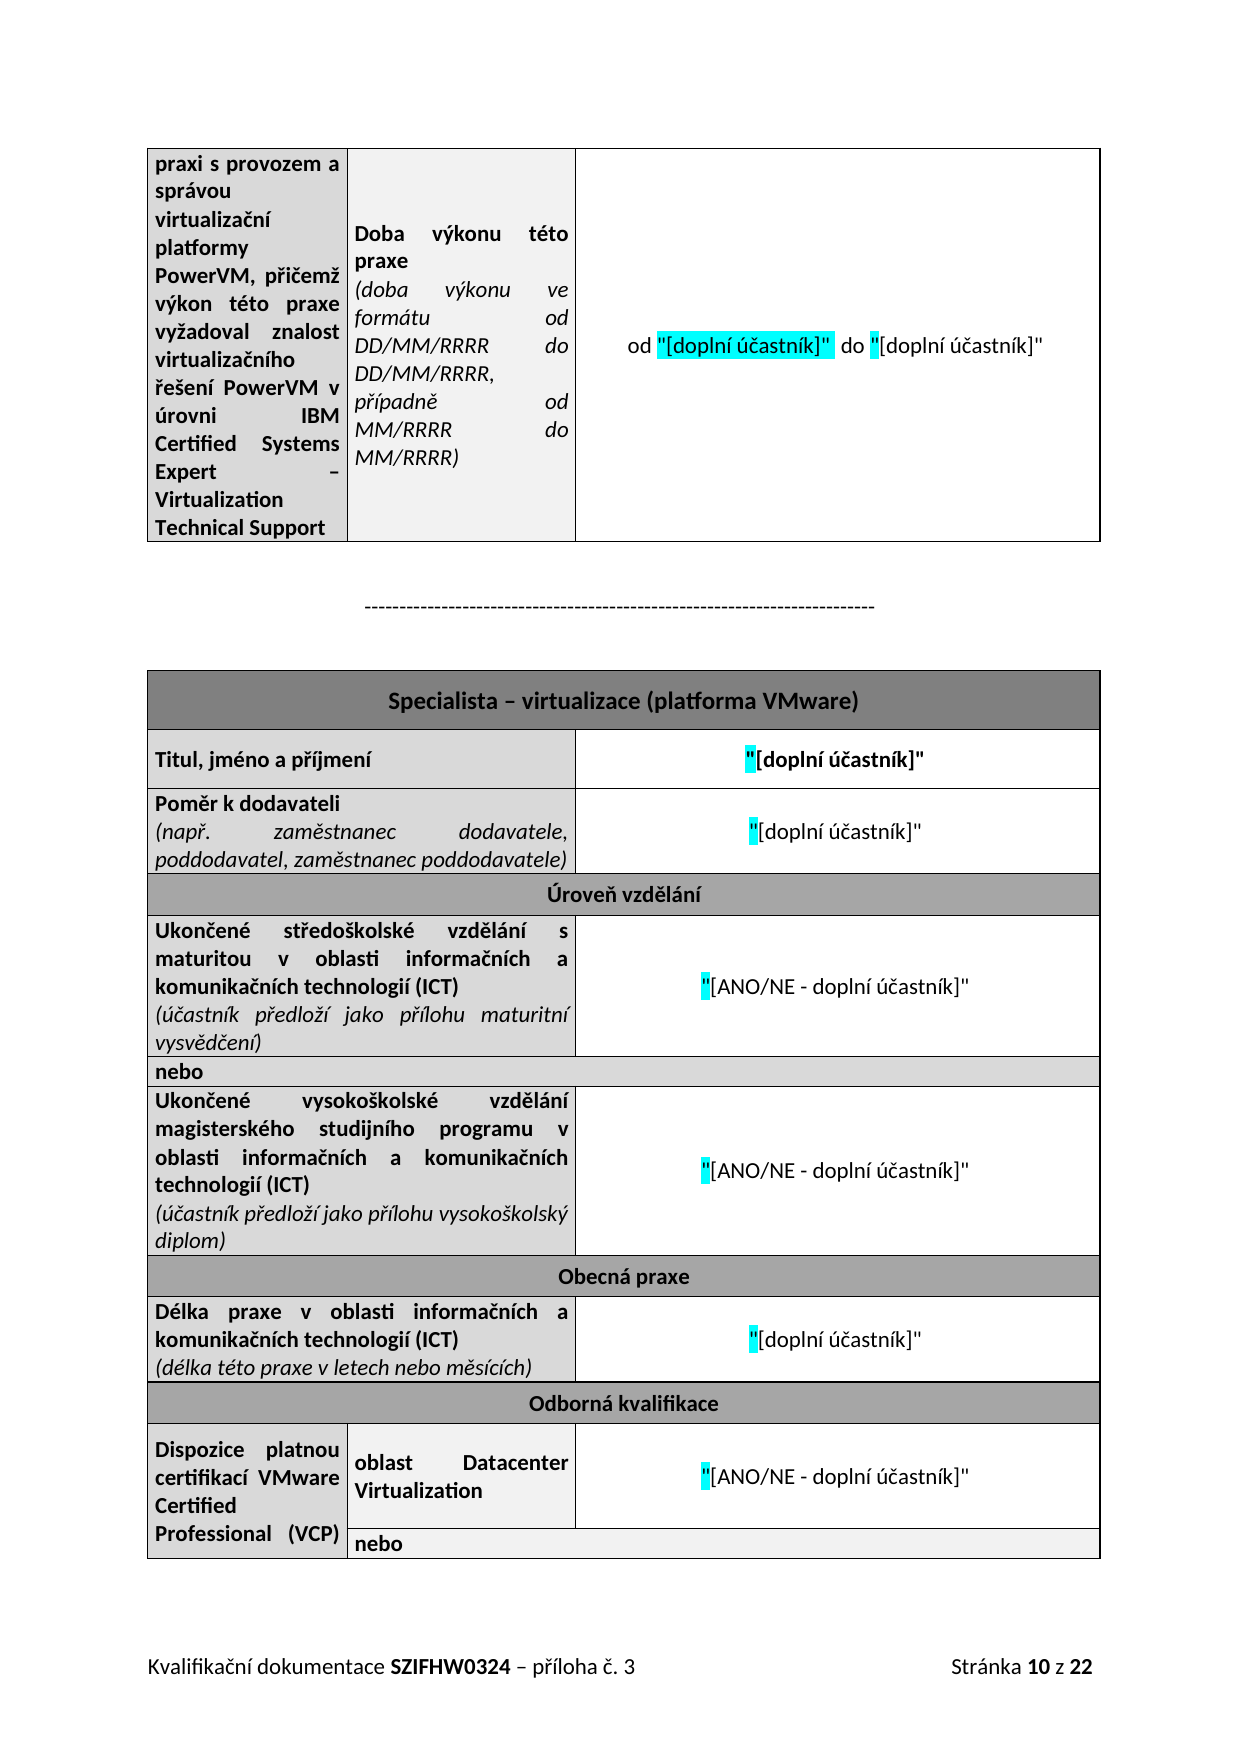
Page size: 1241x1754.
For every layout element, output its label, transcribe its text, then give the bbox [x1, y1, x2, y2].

table_cell [576, 916, 1099, 1056]
table_cell [576, 1297, 1099, 1381]
table_cell [576, 730, 1099, 788]
table_cell Doba výkonu této praxe (doba výkonu ve formátu od DD/MM/RRRR do DD/MM/RRRR, případně od MM/RRRR do MM/RRRR) [348, 149, 575, 541]
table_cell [148, 149, 347, 541]
table_cell Obecná praxe [148, 1256, 1099, 1296]
table_cell nebo [348, 1529, 1099, 1558]
table_cell Dispozice platnou certifikací VMware Certified Professional (VCP) pro: (účastník předloží jako přílohu doklad o certifikaci) [148, 1424, 347, 1558]
text ------------------------------------------------------------------------- [148, 592, 1093, 620]
table_cell od do [576, 149, 1099, 541]
table_cell oblast Datacenter Virtualization [348, 1424, 575, 1528]
table_header Specialista – virtualizace (platforma VMware) [148, 671, 1099, 729]
table_cell nebo [148, 1057, 1099, 1086]
table_cell Titul, jméno a příjmení [148, 730, 575, 788]
table_cell Úroveň vzdělání [148, 874, 1099, 915]
table_cell Ukončené středoškolské vzdělání s maturitou v oblasti informačních a komunikačních technologií (ICT) (účastník předloží jako přílohu maturitní vysvědčení) [148, 916, 575, 1056]
table_cell Délka praxe v oblasti informačních a komunikačních technologií (ICT) (délka této praxe v letech nebo měsících) [148, 1297, 575, 1381]
table_cell Odborná kvalifikace [148, 1383, 1099, 1423]
table_cell Poměr k dodavateli (např. zaměstnanec dodavatele, poddodavatel, zaměstnanec poddodavatele) [148, 789, 575, 873]
table_cell [576, 1087, 1099, 1255]
table_cell [576, 789, 1099, 873]
table_cell [576, 1424, 1099, 1528]
table_cell Ukončené vysokoškolské vzdělání magisterského studijního programu v oblasti informačních a komunikačních technologií (ICT) (účastník předloží jako přílohu vysokoškolský diplom) [148, 1087, 575, 1255]
